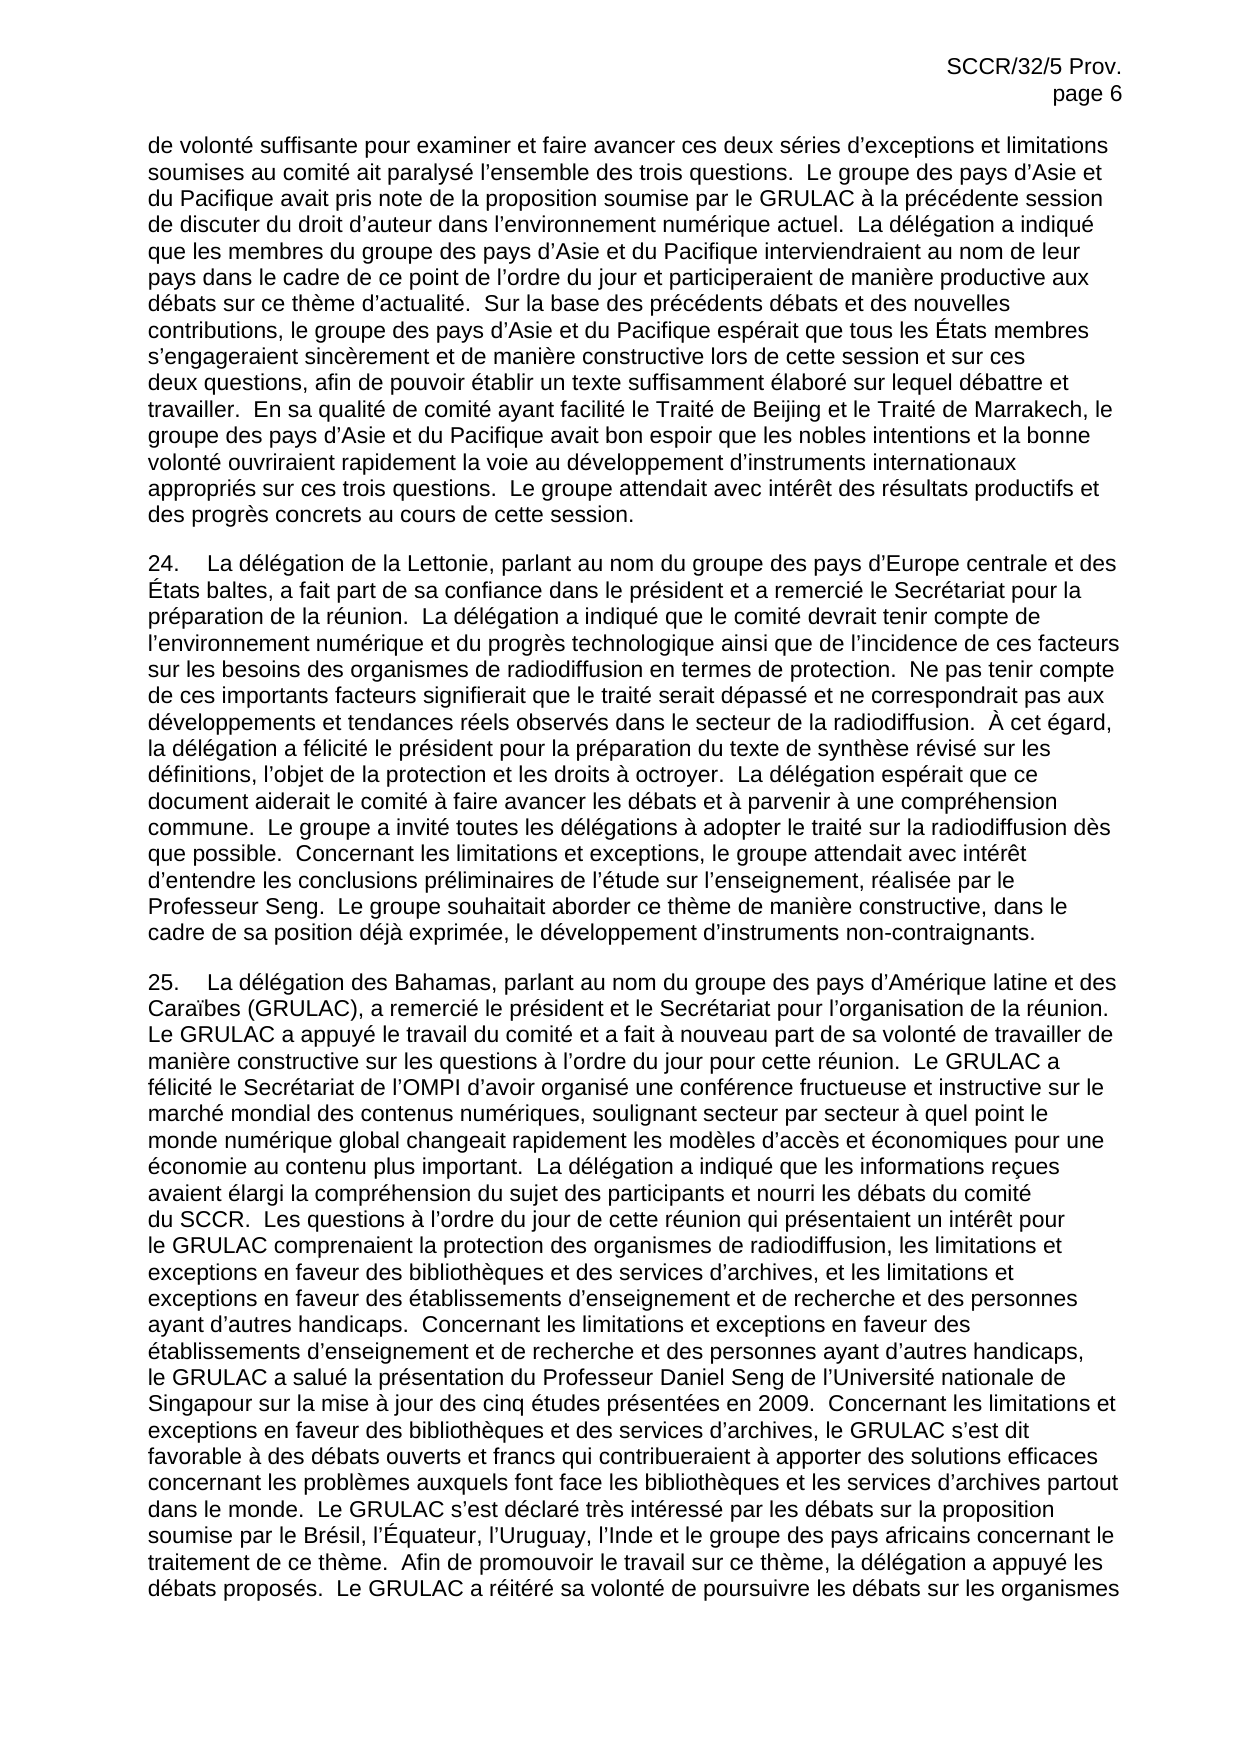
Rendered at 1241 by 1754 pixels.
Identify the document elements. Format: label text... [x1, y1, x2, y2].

text La délégation de la Lettonie, parlant au nom du groupe des pays d’Europe centrale et des États baltes, a fait part de sa confiance dans le président et a remercié le Secrétariat pour la préparation de la réunion. La délégation a indiqué que le comité devrait tenir compte de l’environnement numérique et du progrès technologique ainsi que de l’incidence de ces facteurs sur les besoins des organismes de radiodiffusion en termes de protection. Ne pas tenir compte de ces importants facteurs signifierait que le traité serait dépassé et ne correspondrait pas aux développements et tendances réels observés dans le secteur de la radiodiffusion. À cet égard, la délégation a félicité le président pour la préparation du texte de synthèse révisé sur les définitions, l’objet de la protection et les droits à octroyer. La délégation espérait que ce document aiderait le comité à faire avancer les débats et à parvenir à une compréhension commune. Le groupe a invité toutes les délégations à adopter le traité sur la radiodiffusion dès que possible. Concernant les limitations et exceptions, le groupe attendait avec intérêt d’entendre les conclusions préliminaires de l’étude sur l’enseignement, réalisée par le Professeur Seng. Le groupe souhaitait aborder ce thème de manière constructive, dans le cadre de sa position déjà exprimée, le développement d’instruments non-contraignants. [148, 550, 1122, 946]
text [148, 132, 1122, 527]
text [148, 969, 1122, 1601]
